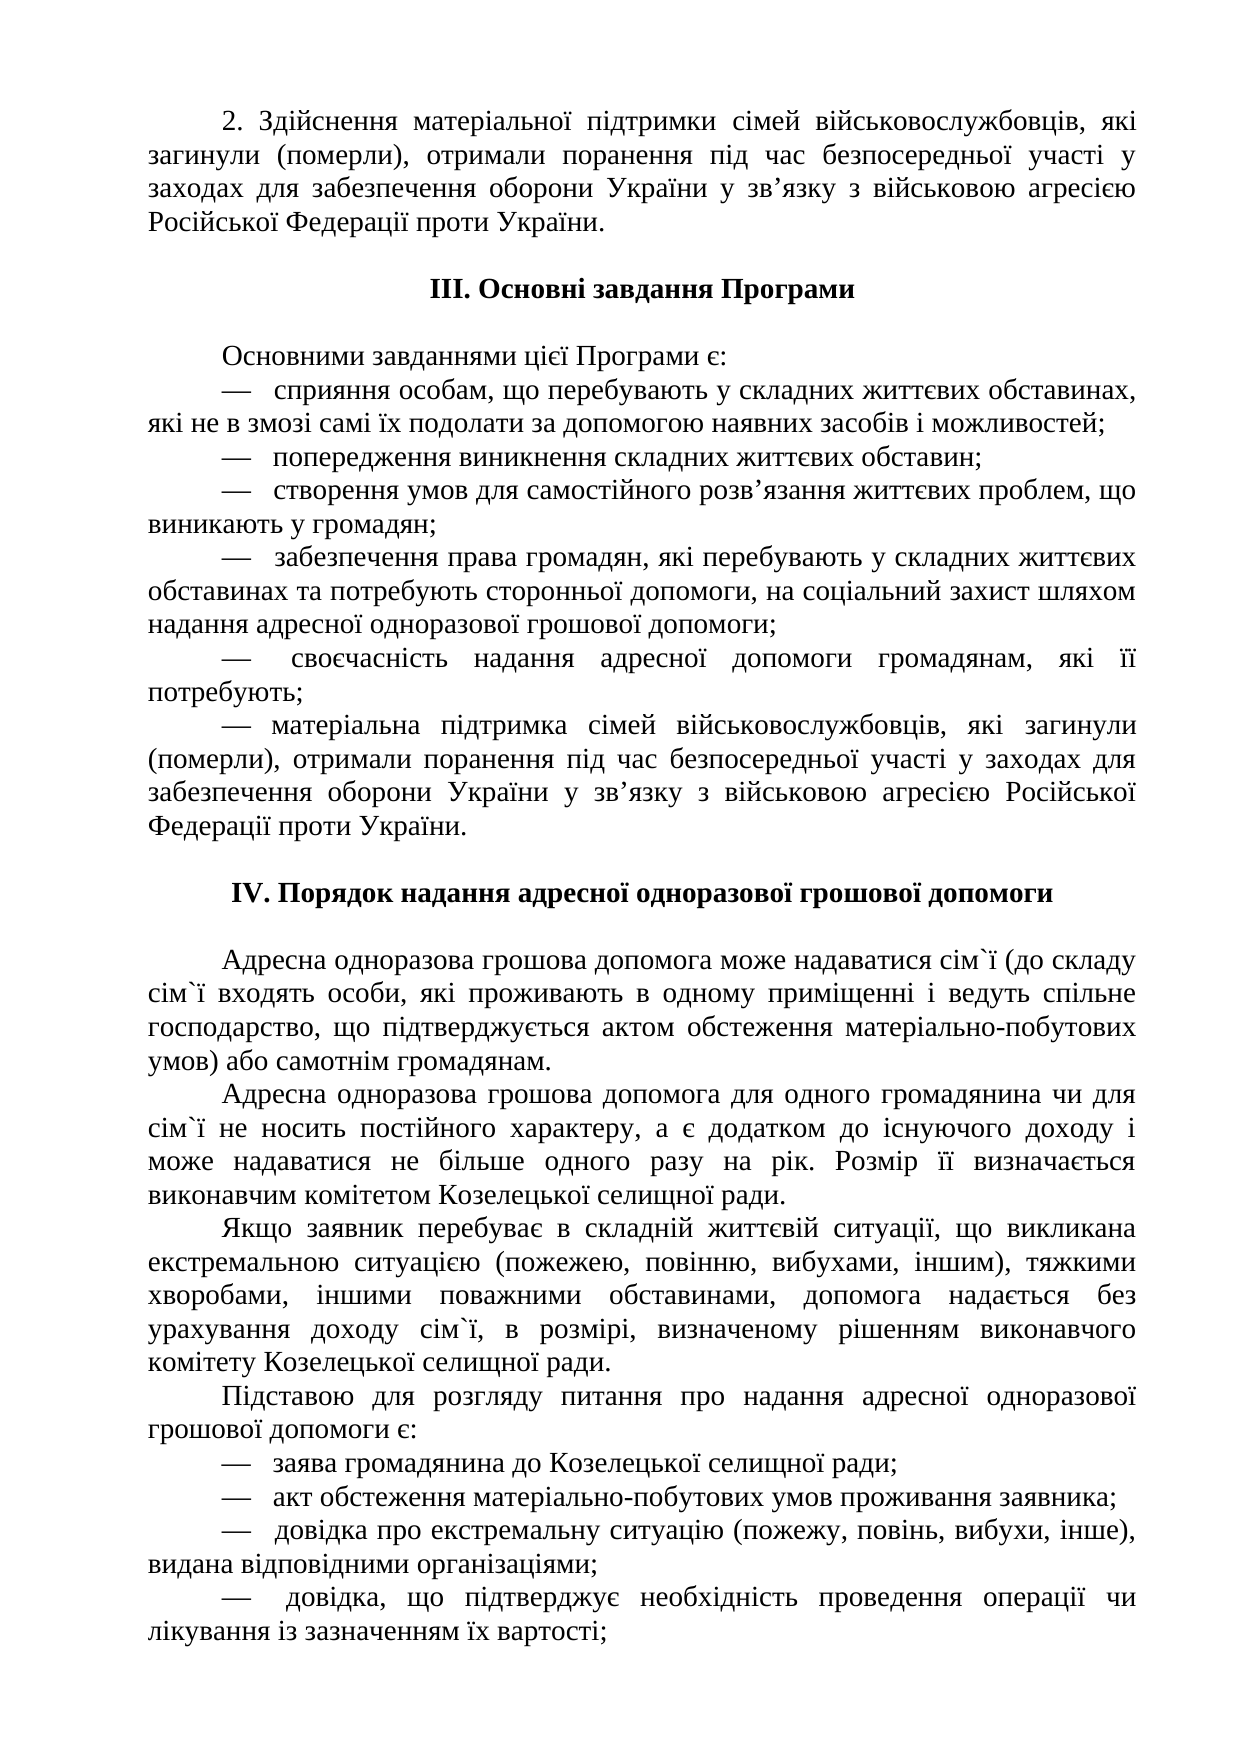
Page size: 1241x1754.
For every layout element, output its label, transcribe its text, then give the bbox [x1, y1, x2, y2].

text Підставою для розгляду питання про надання адресної одноразової грошової допомоги є: [148, 1378, 1137, 1445]
text IV. Порядок надання адресної одноразової грошової допомоги [148, 875, 1137, 908]
text 2. Здійснення матеріальної підтримки сімей військовослужбовців, які загинули (померли), отримали поранення під час безпосередньої участі у заходах для забезпечення оборони України у зв’язку з військовою агресією Російської Федерації проти України. [148, 103, 1137, 238]
text — заява громадянина до Козелецької селищної ради; [148, 1445, 1137, 1479]
text — матеріальна підтримка сімей військовослужбовців, які загинули (померли), отримали поранення під час безпосередньої участі у заходах для забезпечення оборони України у зв’язку з військовою агресією Російської Федерації проти України. [148, 707, 1137, 841]
text — довідка про екстремальну ситуацію (пожежу, повінь, вибухи, інше), видана відповідними організаціями; [148, 1512, 1137, 1579]
text — забезпечення права громадян, які перебувають у складних життєвих обставинах та потребують сторонньої допомоги, на соціальний захист шляхом надання адресної одноразової грошової допомоги; [148, 539, 1137, 640]
text — довідка, що підтверджує необхідність проведення операції чи лікування із зазначенням їх вартості; [148, 1579, 1137, 1646]
text — своєчасність надання адресної допомоги громадянам, які її потребують; [148, 640, 1137, 707]
text — попередження виникнення складних життєвих обставин; [148, 439, 1137, 472]
text Основними завданнями цієї Програми є: [148, 338, 1137, 372]
text — створення умов для самостійного розв’язання життєвих проблем, що виникають у громадян; [148, 472, 1137, 539]
text — акт обстеження матеріально-побутових умов проживання заявника; [148, 1479, 1137, 1512]
text — сприяння особам, що перебувають у складних життєвих обставинах, які не в змозі самі їх подолати за допомогою наявних засобів і можливостей; [148, 372, 1137, 439]
text Адресна одноразова грошова допомога для одного громадянина чи для сім`ї не носить постійного характеру, а є додатком до існуючого доходу і може надаватися не більше одного разу на рік. Розмір її визначається виконавчим комітетом Козелецької селищної ради. [148, 1076, 1137, 1210]
text Адресна одноразова грошова допомога може надаватися сім`ї (до складу сім`ї входять особи, які проживають в одному приміщенні і ведуть спільне господарство, що підтверджується актом обстеження матеріально-побутових умов) або самотнім громадянам. [148, 942, 1137, 1076]
text ІІІ. Основні завдання Програми [148, 271, 1137, 305]
text Якщо заявник перебуває в складній життєвій ситуації, що викликана екстремальною ситуацією (пожежею, повінню, вибухами, іншим), тяжкими хворобами, іншими поважними обставинами, допомога надається без урахування доходу сім`ї, в розмірі, визначеному рішенням виконавчого комітету Козелецької селищної ради. [148, 1210, 1137, 1378]
